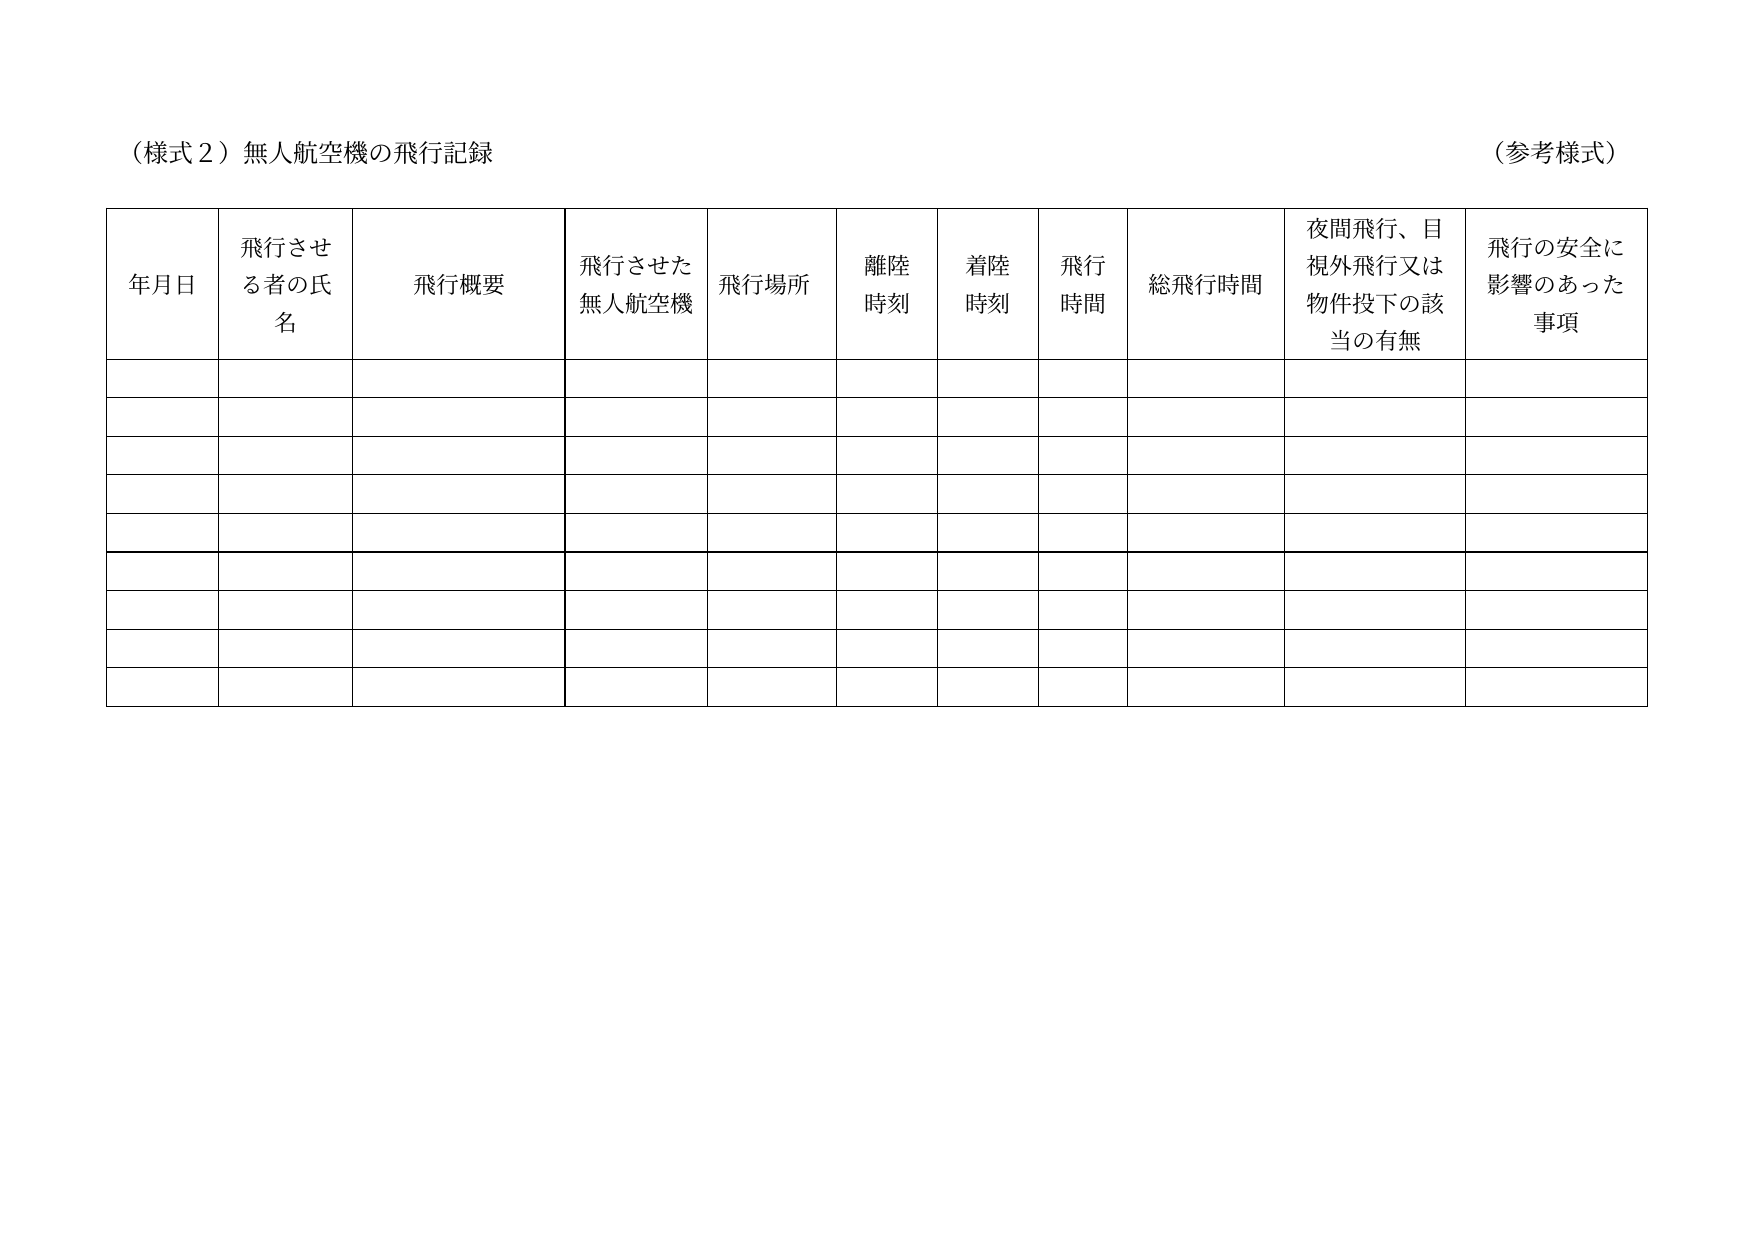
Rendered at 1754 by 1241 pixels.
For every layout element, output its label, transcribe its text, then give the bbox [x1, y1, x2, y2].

table_cell [107, 668, 218, 706]
table_cell [219, 398, 352, 436]
table_cell [708, 398, 836, 436]
table_cell [1285, 514, 1465, 551]
table_cell [107, 630, 218, 667]
table_cell [708, 630, 836, 667]
table_cell [107, 553, 218, 590]
table_cell [938, 437, 1038, 474]
table_cell [1285, 591, 1465, 628]
table_cell [1039, 475, 1127, 513]
table_header 飛行概要 [353, 209, 564, 359]
table_cell [938, 668, 1038, 706]
table_cell [566, 475, 707, 513]
table_cell [353, 668, 564, 706]
table_cell [107, 591, 218, 628]
table_cell [837, 591, 937, 628]
table_header 夜間飛行、目視外飛行又は物件投下の該当の有無 [1285, 209, 1465, 359]
table_cell [1039, 514, 1127, 551]
table_cell [219, 630, 352, 667]
table_cell [353, 398, 564, 436]
table_cell [938, 553, 1038, 590]
table_cell [107, 437, 218, 474]
table_header 飛行させる者の氏名 [219, 209, 352, 359]
table_cell [938, 475, 1038, 513]
table_cell [837, 553, 937, 590]
table_cell [1128, 475, 1284, 513]
table_cell [938, 398, 1038, 436]
table_cell [837, 475, 937, 513]
table_cell [219, 437, 352, 474]
text （様式２）無人航空機の飛行記録 （参考様式） [118, 133, 1636, 170]
table_header 離陸 時刻 [837, 209, 937, 359]
table_cell [219, 360, 352, 397]
table_cell [566, 398, 707, 436]
table_cell [1285, 630, 1465, 667]
table_cell [1466, 591, 1647, 628]
table_cell [107, 398, 218, 436]
table_cell [1285, 437, 1465, 474]
table_cell [837, 668, 937, 706]
table_cell [566, 514, 707, 551]
table_cell [566, 437, 707, 474]
table_cell [1039, 437, 1127, 474]
table_cell [708, 514, 836, 551]
table_cell [938, 630, 1038, 667]
table_header 飛行させた 無人航空機 [566, 209, 707, 359]
table_cell [1285, 360, 1465, 397]
table_cell [708, 591, 836, 628]
table_cell [1039, 668, 1127, 706]
table_header 年月日 [107, 209, 218, 359]
table_cell [353, 514, 564, 551]
table_cell [1128, 514, 1284, 551]
table_cell [566, 553, 707, 590]
table_cell [837, 360, 937, 397]
table_cell [219, 514, 352, 551]
table_cell [1128, 630, 1284, 667]
table_cell [1285, 398, 1465, 436]
table_cell [219, 553, 352, 590]
table_cell [1285, 668, 1465, 706]
table_cell [566, 668, 707, 706]
table_cell [1128, 437, 1284, 474]
table_cell [938, 514, 1038, 551]
table_cell [1039, 591, 1127, 628]
table_header 総飛行時間 [1128, 209, 1284, 359]
table_cell [837, 630, 937, 667]
table_cell [353, 553, 564, 590]
table_header 着陸 時刻 [938, 209, 1038, 359]
table_cell [219, 591, 352, 628]
table_cell [1039, 630, 1127, 667]
table_cell [353, 437, 564, 474]
table_cell [938, 360, 1038, 397]
table_cell [708, 360, 836, 397]
table_cell [1039, 398, 1127, 436]
table_cell [1466, 475, 1647, 513]
table_cell [708, 437, 836, 474]
table_cell [219, 668, 352, 706]
table_cell [566, 360, 707, 397]
table_cell [1128, 668, 1284, 706]
table_header 飛行場所 [708, 209, 836, 359]
table_cell [1466, 398, 1647, 436]
table_cell [1466, 630, 1647, 667]
table_cell [566, 630, 707, 667]
table_cell [1466, 437, 1647, 474]
table_cell [708, 668, 836, 706]
table_cell [837, 398, 937, 436]
table_cell [708, 475, 836, 513]
table_cell [566, 591, 707, 628]
table_cell [353, 591, 564, 628]
table_cell [219, 475, 352, 513]
table_cell [107, 475, 218, 513]
table_cell [1039, 553, 1127, 590]
table_cell [1039, 360, 1127, 397]
table_cell [353, 360, 564, 397]
table_cell [1128, 553, 1284, 590]
table_cell [1285, 553, 1465, 590]
table_cell [353, 630, 564, 667]
table_cell [837, 437, 937, 474]
table_cell [1466, 553, 1647, 590]
table_cell [1128, 398, 1284, 436]
table_header 飛行の安全に影響のあった事項 [1466, 209, 1647, 359]
table_cell [107, 360, 218, 397]
table_cell [938, 591, 1038, 628]
table_cell [708, 553, 836, 590]
table_cell [107, 514, 218, 551]
table_cell [1466, 360, 1647, 397]
table_cell [1285, 475, 1465, 513]
table_cell [837, 514, 937, 551]
table_cell [1128, 591, 1284, 628]
table_cell [1466, 668, 1647, 706]
table_header 飛行 時間 [1039, 209, 1127, 359]
table_cell [353, 475, 564, 513]
table_cell [1128, 360, 1284, 397]
table_cell [1466, 514, 1647, 551]
